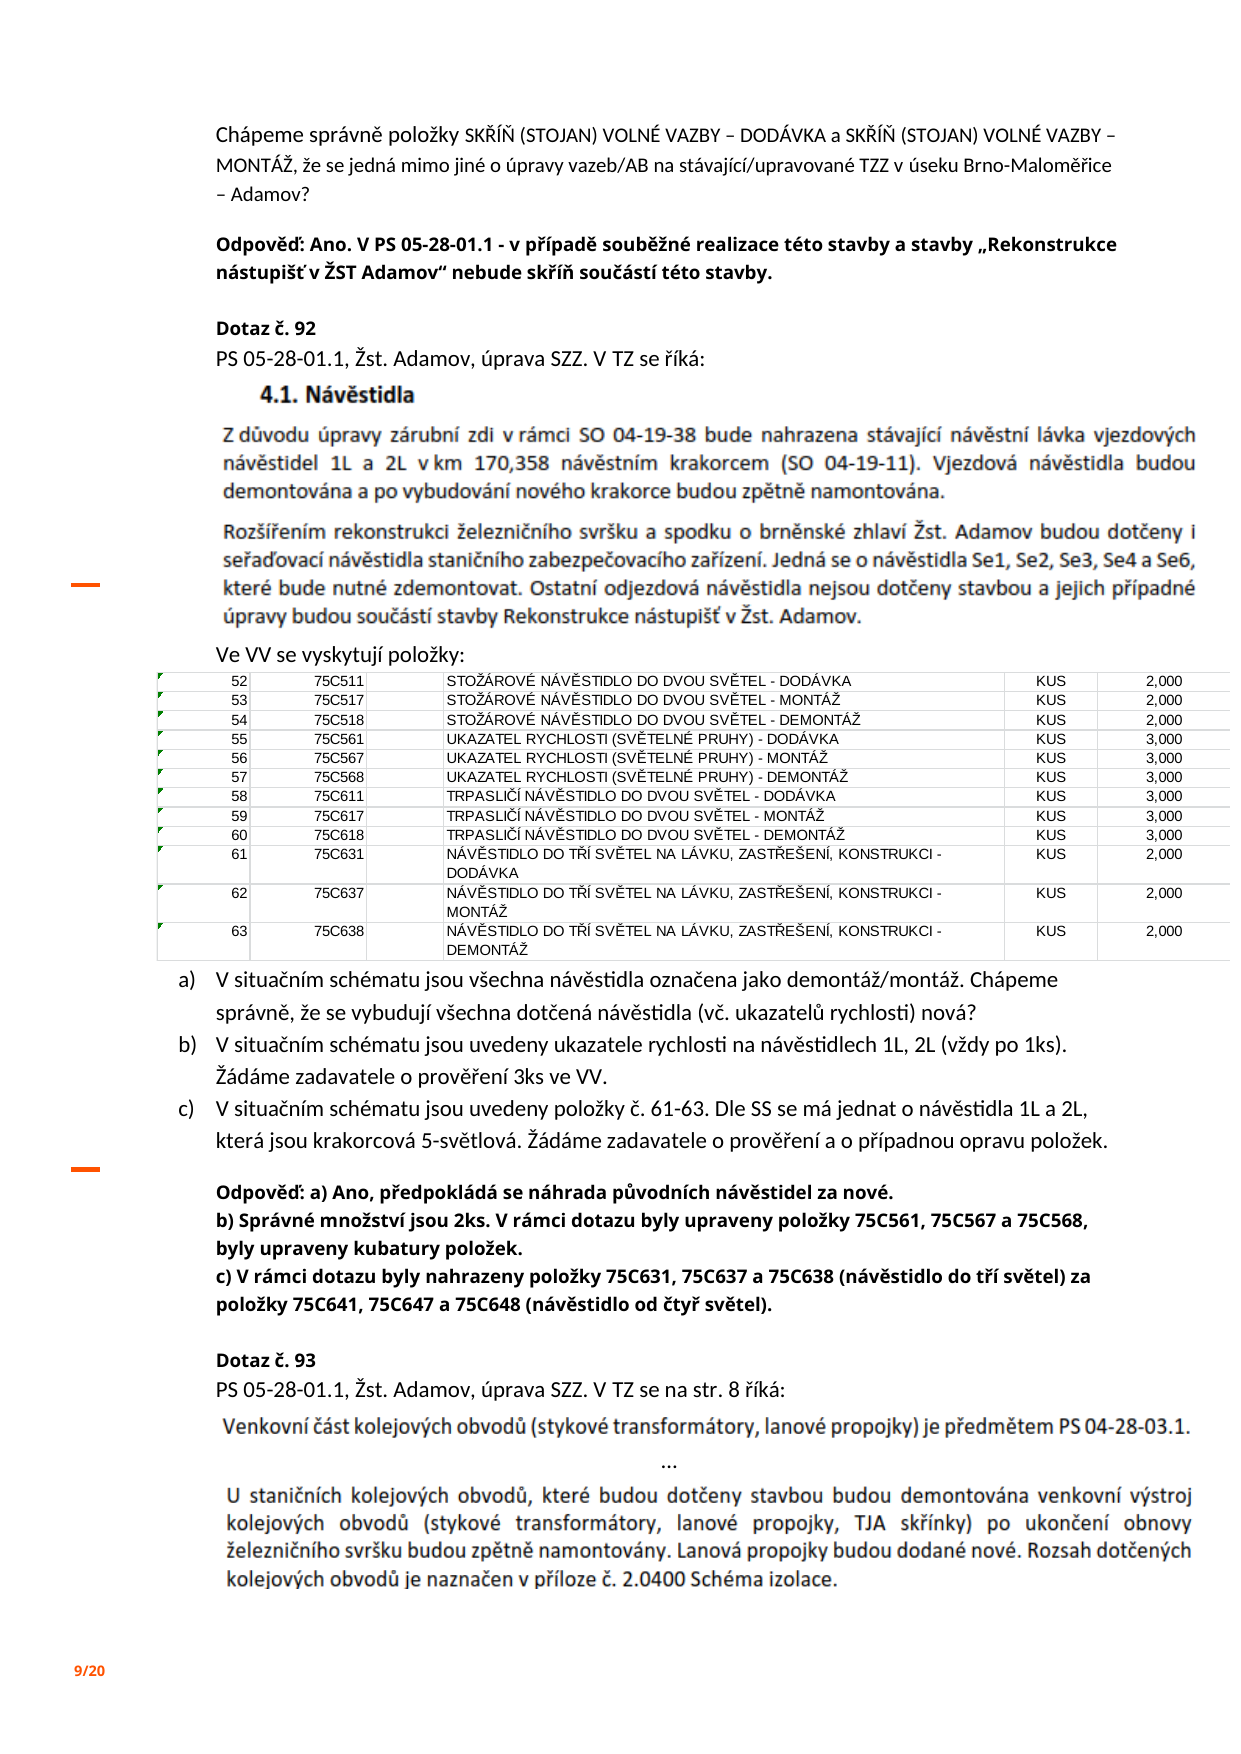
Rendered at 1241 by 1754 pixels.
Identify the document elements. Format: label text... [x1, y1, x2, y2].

text Ve VV se vyskytují položky: [216, 640, 1122, 668]
text Dotaz č. 92 [216, 316, 1122, 341]
list V situačním schématu jsou uvedeny ukazatele rychlosti na návěstidlech 1L, 2L (vždy po 1ks). Žádáme zadavatele o prověření 3ks ve VV. [178, 1030, 1122, 1090]
list V situačním schématu jsou uvedeny položky č. 61-63. Dle SS se má jednat o návěstidla 1L a 2L, která jsou krakorcová 5-světlová. Žádáme zadavatele o prověření a o případnou opravu položek. [178, 1094, 1122, 1154]
text Dotaz č. 93 [216, 1347, 1122, 1373]
list V situačním schématu jsou všechna návěstidla označena jako demontáž/montáž. Chápeme správně, že se vybudují všechna dotčená návěstidla (vč. ukazatelů rychlosti) nová? [178, 965, 1122, 1026]
picture [215, 375, 1196, 636]
text Chápeme správně položky SKŘÍŇ (STOJAN) VOLNÉ VAZBY – DODÁVKA a SKŘÍŇ (STOJAN) VOLNÉ VAZBY – MONTÁŽ, že se jedná mimo jiné o úpravy vazeb/AB na stávající/upravované TZZ v úseku Brno-Maloměřice – Adamov? [216, 121, 1122, 207]
text … [216, 1446, 1122, 1474]
text Odpověď: Ano. V PS 05-28-01.1 - v případě souběžné realizace této stavby a stavby „Rekonstrukce nástupišť v ŽST Adamov“ nebude skříň součástí této stavby. [216, 232, 1122, 285]
text Odpověď: a) Ano, předpokládá se náhrada původních návěstidel za nové. [216, 1179, 1122, 1205]
text PS 05-28-01.1, Žst. Adamov, úprava SZZ. V TZ se na str. 8 říká: [216, 1376, 1122, 1403]
picture [215, 1478, 1196, 1589]
text b) Správné množství jsou 2ks. V rámci dotazu byly upraveny položky 75C561, 75C567 a 75C568, byly upraveny kubatury položek. [216, 1207, 1122, 1261]
picture [215, 1407, 1196, 1443]
text PS 05-28-01.1, Žst. Adamov, úprava SZZ. V TZ se říká: [216, 344, 1122, 372]
text c) V rámci dotazu byly nahrazeny položky 75C631, 75C637 a 75C638 (návěstidlo do tří světel) za položky 75C641, 75C647 a 75C648 (návěstidlo od čtyř světel). [216, 1263, 1122, 1317]
